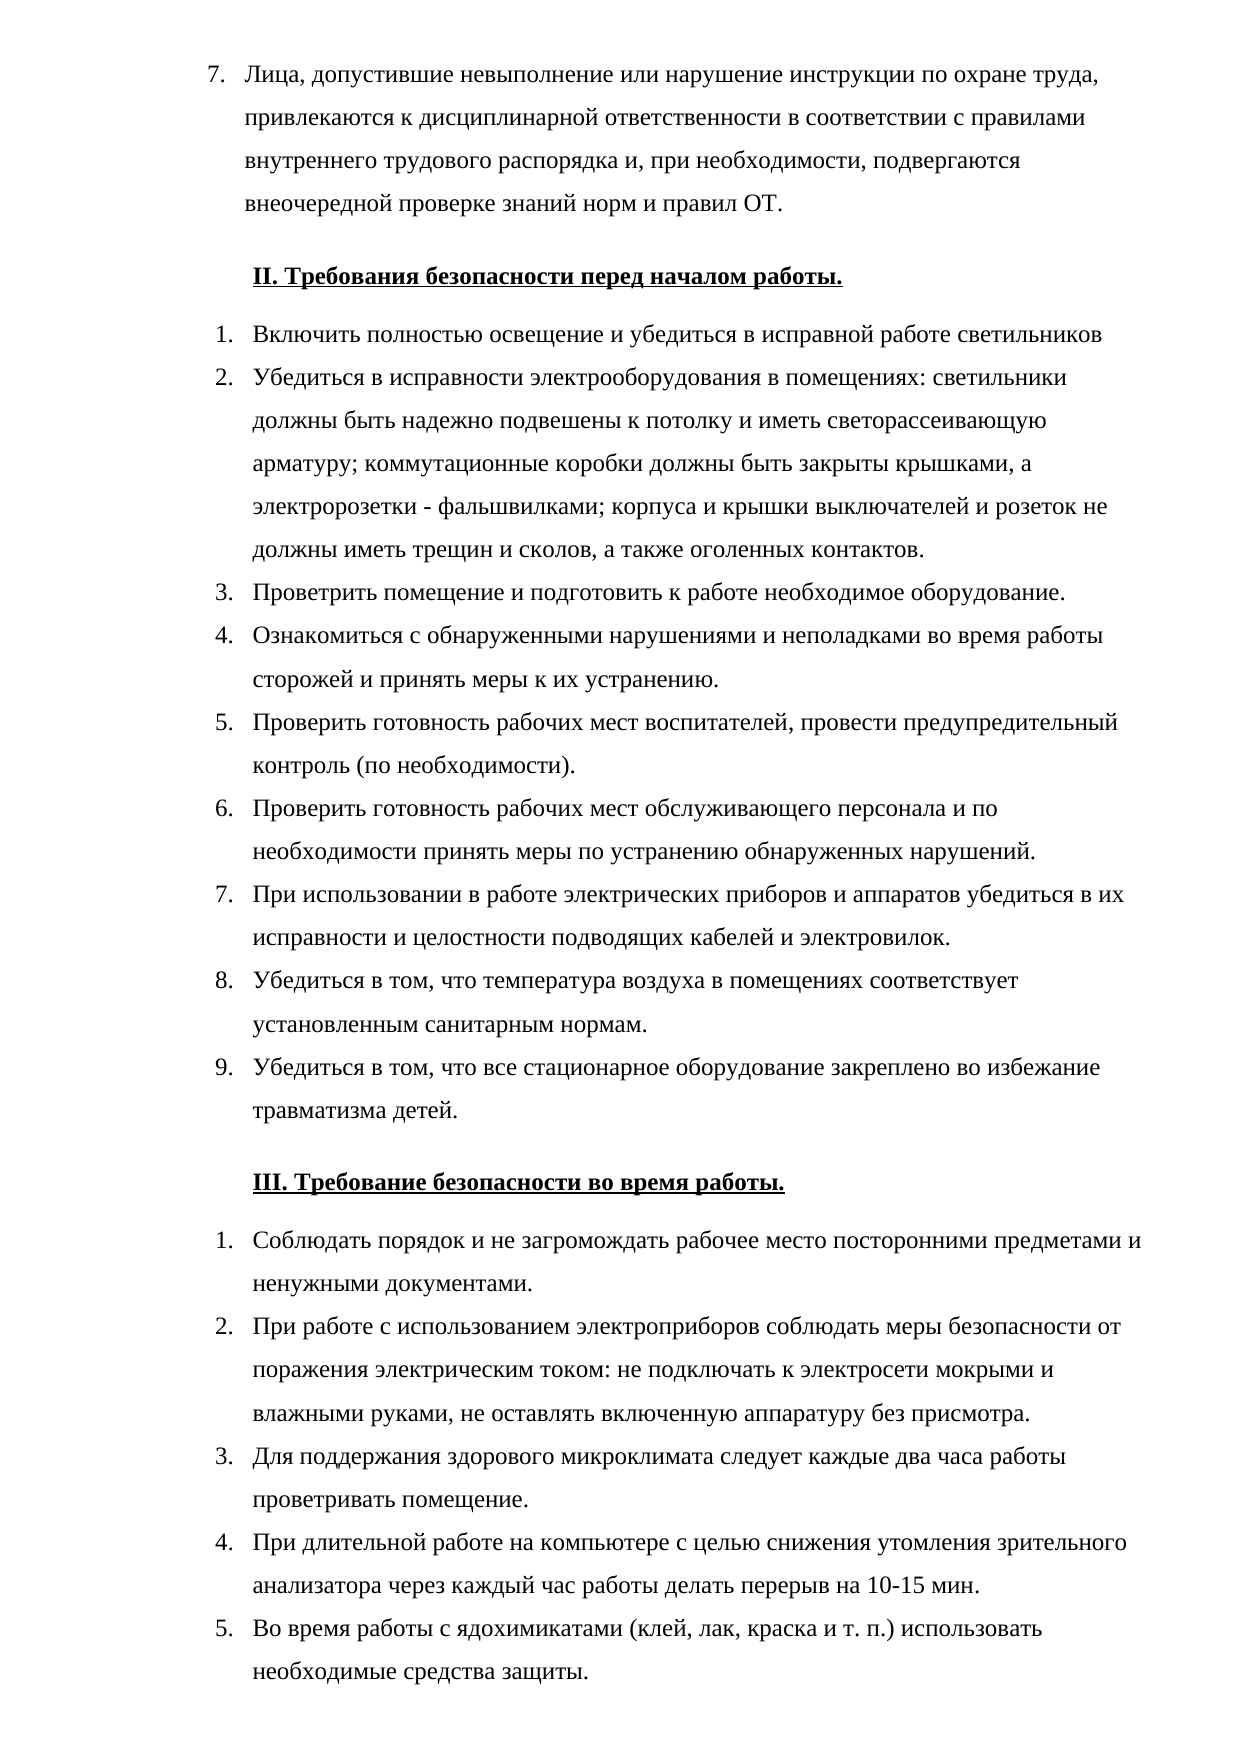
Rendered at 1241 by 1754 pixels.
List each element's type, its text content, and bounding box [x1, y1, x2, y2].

text II. Требования безопасности перед началом работы. [252, 261, 1152, 289]
list Проветрить помещение и подготовить к работе необходимое оборудование. [215, 577, 1152, 606]
text III. Требование безопасности во время работы. [252, 1167, 1152, 1196]
list При длительной работе на компьютере с целью снижения утомления зрительного анализатора через каждый час работы делать перерыв на 10-15 мин. [215, 1527, 1152, 1599]
list Во время работы с ядохимикатами (клей, лак, краска и т. п.) использовать необходимые средства защиты. [215, 1613, 1152, 1685]
list Ознакомиться с обнаруженными нарушениями и неполадками во время работы сторожей и принять меры к их устранению. [215, 621, 1152, 692]
list Лица, допустившие невыполнение или нарушение инструкции по охране труда, привлекаются к дисциплинарной ответственности в соответствии с правилами внутреннего трудового распорядка и, при необходимости, подвергаются внеочередной проверке знаний норм и правил ОТ. [207, 59, 1152, 217]
list Убедиться в том, что температура воздуха в помещениях соответствует установленным санитарным нормам. [215, 966, 1152, 1037]
list Для поддержания здорового микроклимата следует каждые два часа работы проветривать помещение. [215, 1441, 1152, 1513]
list При работе с использованием электроприборов соблюдать меры безопасности от поражения электрическим током: не подключать к электросети мокрыми и влажными руками, не оставлять включенную аппаратуру без присмотра. [215, 1311, 1152, 1426]
list Убедиться в том, что все стационарное оборудование закреплено во избежание травматизма детей. [215, 1052, 1152, 1124]
list Убедиться в исправности электрооборудования в помещениях: светильники должны быть надежно подвешены к потолку и иметь светорассеивающую арматуру; коммутационные коробки должны быть закрыты крышками, а электророзетки - фальшвилками; корпуса и крышки выключателей и розеток не должны иметь трещин и сколов, а также оголенных контактов. [215, 362, 1152, 563]
list Включить полностью освещение и убедиться в исправной работе светильников [215, 319, 1152, 347]
list Проверить готовность рабочих мест обслуживающего персонала и по необходимости принять меры по устранению обнаруженных нарушений. [215, 793, 1152, 865]
list При использовании в работе электрических приборов и аппаратов убедиться в их исправности и целостности подводящих кабелей и электровилок. [215, 879, 1152, 951]
list Соблюдать порядок и не загромождать рабочее место посторонними предметами и ненужными документами. [215, 1225, 1152, 1297]
list Проверить готовность рабочих мест воспитателей, провести предупредительный контроль (по необходимости). [215, 707, 1152, 779]
